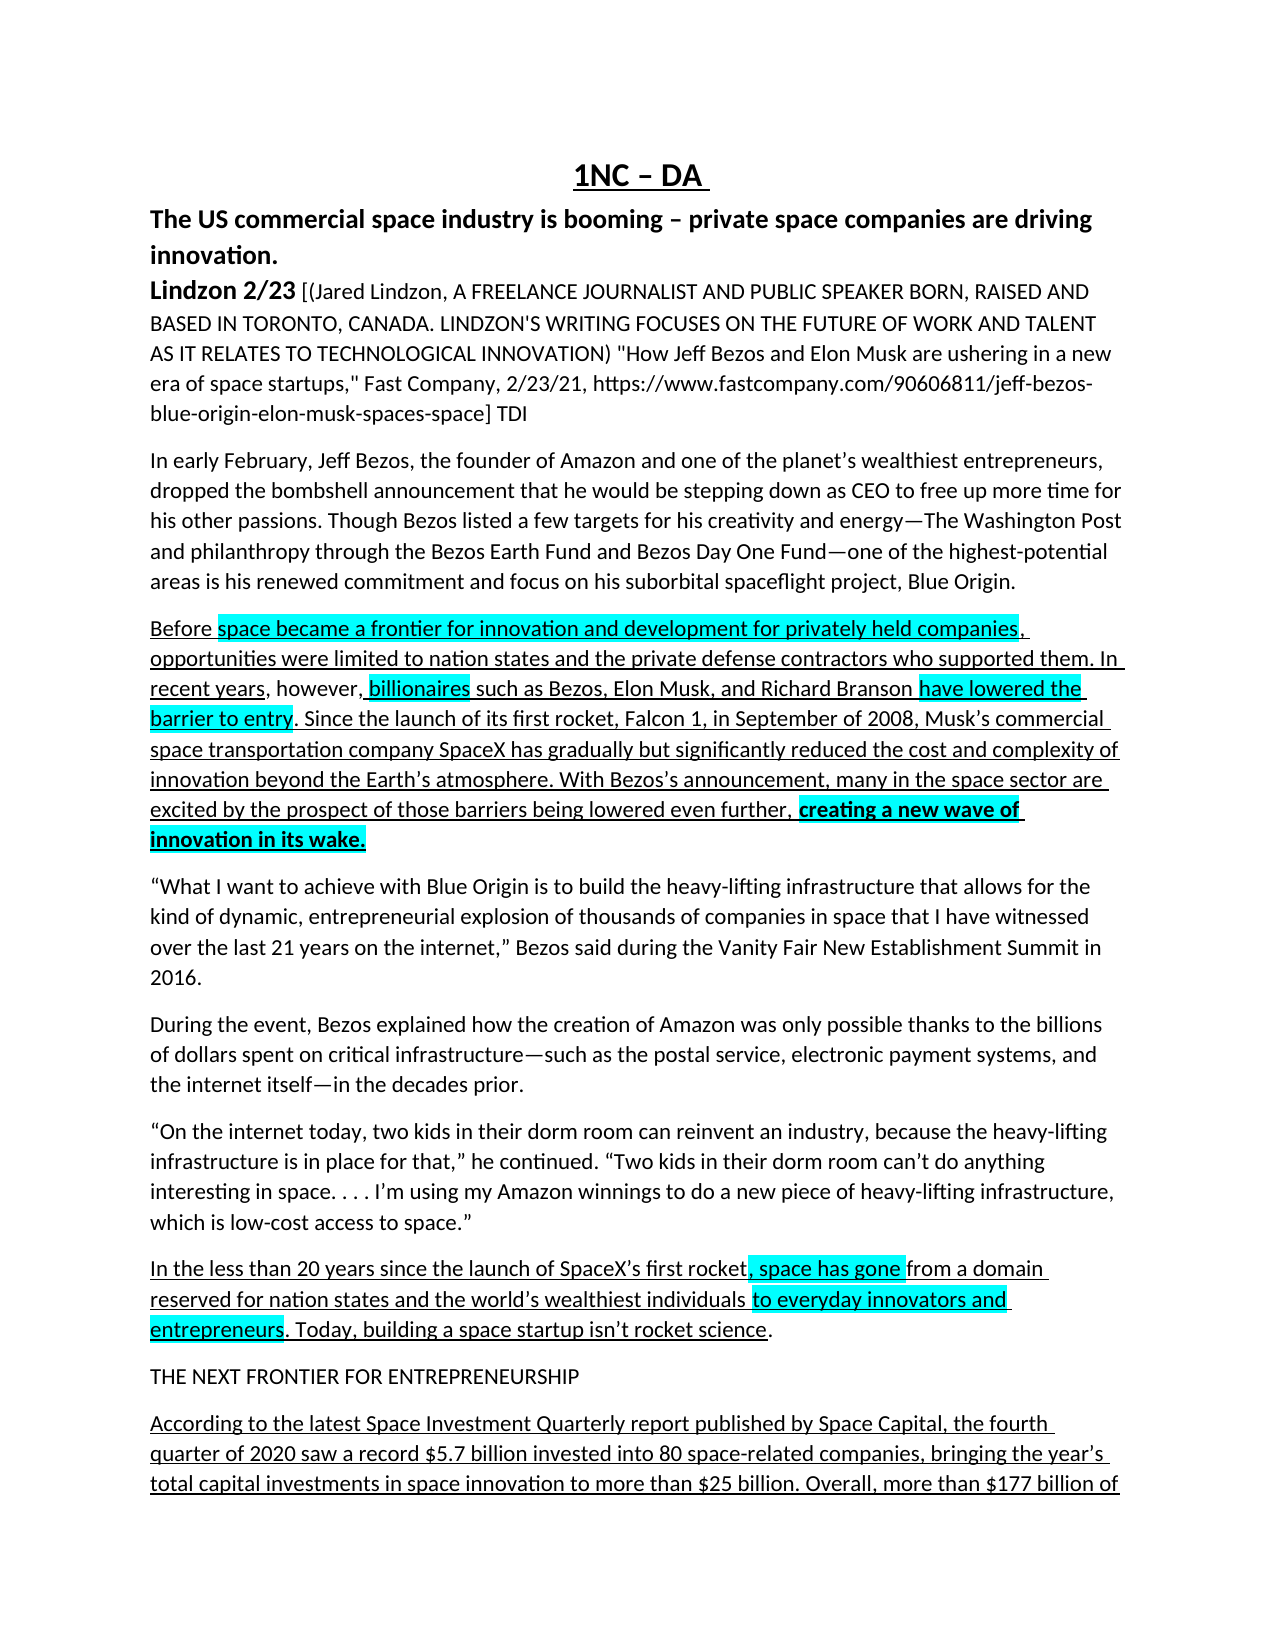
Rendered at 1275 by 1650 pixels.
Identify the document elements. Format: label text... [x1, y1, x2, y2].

subtitle 1NC – DA [150, 154, 1125, 195]
text Lindzon 2/23 [(Jared Lindzon, A FREELANCE JOURNALIST AND PUBLIC SPEAKER BORN, RAISED AND BASED IN TORONTO, CANADA. LINDZON'S WRITING FOCUSES ON THE FUTURE OF WORK AND TALENT AS IT RELATES TO TECHNOLOGICAL INNOVATION) "How Jeff Bezos and Elon Musk are ushering in a new era of space startups," Fast Company, 2/23/21, https://www.fastcompany.com/90606811/jeff-bezos-blue-origin-elon-musk-spaces-space] TDI [150, 273, 1125, 427]
text THE NEXT FRONTIER FOR ENTREPRENEURSHIP [150, 1362, 1125, 1390]
text “On the internet today, two kids in their dorm room can reinvent an industry, because the heavy-lifting infrastructure is in place for that,” he continued. “Two kids in their dorm room can’t do anything interesting in space. . . . I’m using my Amazon winnings to do a new piece of heavy-lifting infrastructure, which is low-cost access to space.” [150, 1117, 1125, 1236]
text Before space became a frontier for innovation and development for privately held companies, opportunities were limited to nation states and the private defense contractors who supported them. In recent years, however, billionaires such as Bezos, Elon Musk, and Richard Branson have lowered the barrier to entry. Since the launch of its first rocket, Falcon 1, in September of 2008, Musk’s commercial space transportation company SpaceX has gradually but significantly reduced the cost and complexity of innovation beyond the Earth’s atmosphere. With Bezos’s announcement, many in the space sector are excited by the prospect of those barriers being lowered even further, creating a new wave of innovation in its wake. [150, 670, 1125, 853]
text In early February, Jeff Bezos, the founder of Amazon and one of the planet’s wealthiest entrepreneurs, dropped the bombshell announcement that he would be stepping down as CEO to free up more time for his other passions. Though Bezos listed a few targets for his creativity and energy—The Washington Post and philanthropy through the Bezos Earth Fund and Bezos Day One Fund—one of the highest-potential areas is his renewed commitment and focus on his suborbital spaceflight project, Blue Origin. [150, 446, 1125, 595]
text In the less than 20 years since the launch of SpaceX’s first rocket, space has gone from a domain reserved for nation states and the world’s wealthiest individuals to everyday innovators and entrepreneurs. Today, building a space startup isn’t rocket science. [150, 1254, 1125, 1343]
text Before space became a frontier for innovation and development for privately held companies, opportunities were limited to nation states and the private defense contractors who supported them. In recent years, however, billionaires such as Bezos, Elon Musk, and Richard Branson have lowered the barrier to entry. Since the launch of its first rocket, Falcon 1, in September of 2008, Musk’s commercial space transportation company SpaceX has gradually but significantly reduced the cost and complexity of innovation beyond the Earth’s atmosphere. With Bezos’s announcement, many in the space sector are excited by the prospect of those barriers being lowered even further, creating a new wave of innovation in its wake. [150, 614, 1125, 668]
text During the event, Bezos explained how the creation of Amazon was only possible thanks to the billions of dollars spent on critical infrastructure—such as the postal service, electronic payment systems, and the internet itself—in the decades prior. [150, 1010, 1125, 1098]
text “What I want to achieve with Blue Origin is to build the heavy-lifting infrastructure that allows for the kind of dynamic, entrepreneurial explosion of thousands of companies in space that I have witnessed over the last 21 years on the internet,” Bezos said during the Vanity Fair New Establishment Summit in 2016. [150, 872, 1125, 991]
subtitle The US commercial space industry is booming – private space companies are driving innovation. [150, 202, 1125, 271]
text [150, 1409, 1125, 1497]
